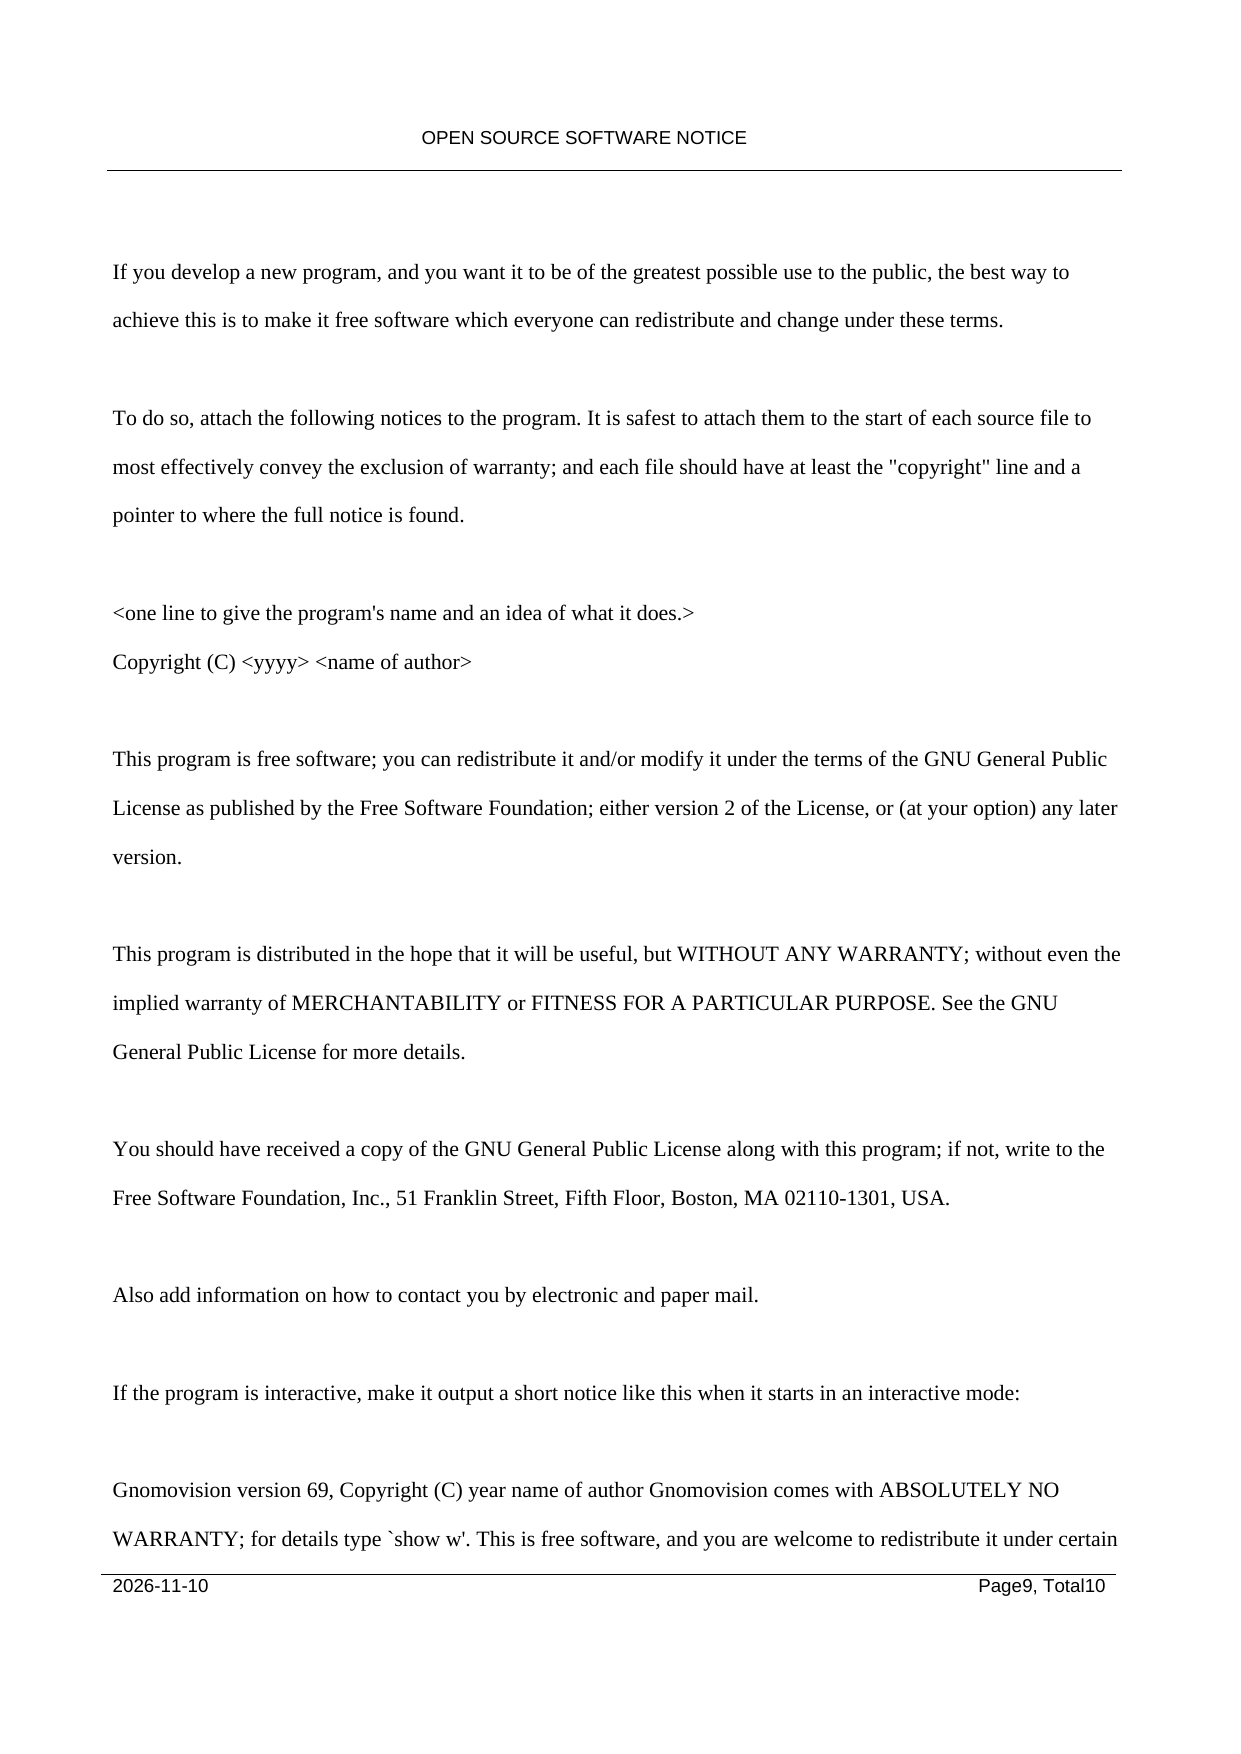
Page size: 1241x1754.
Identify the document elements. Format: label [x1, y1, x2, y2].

text [112, 206, 1128, 1555]
